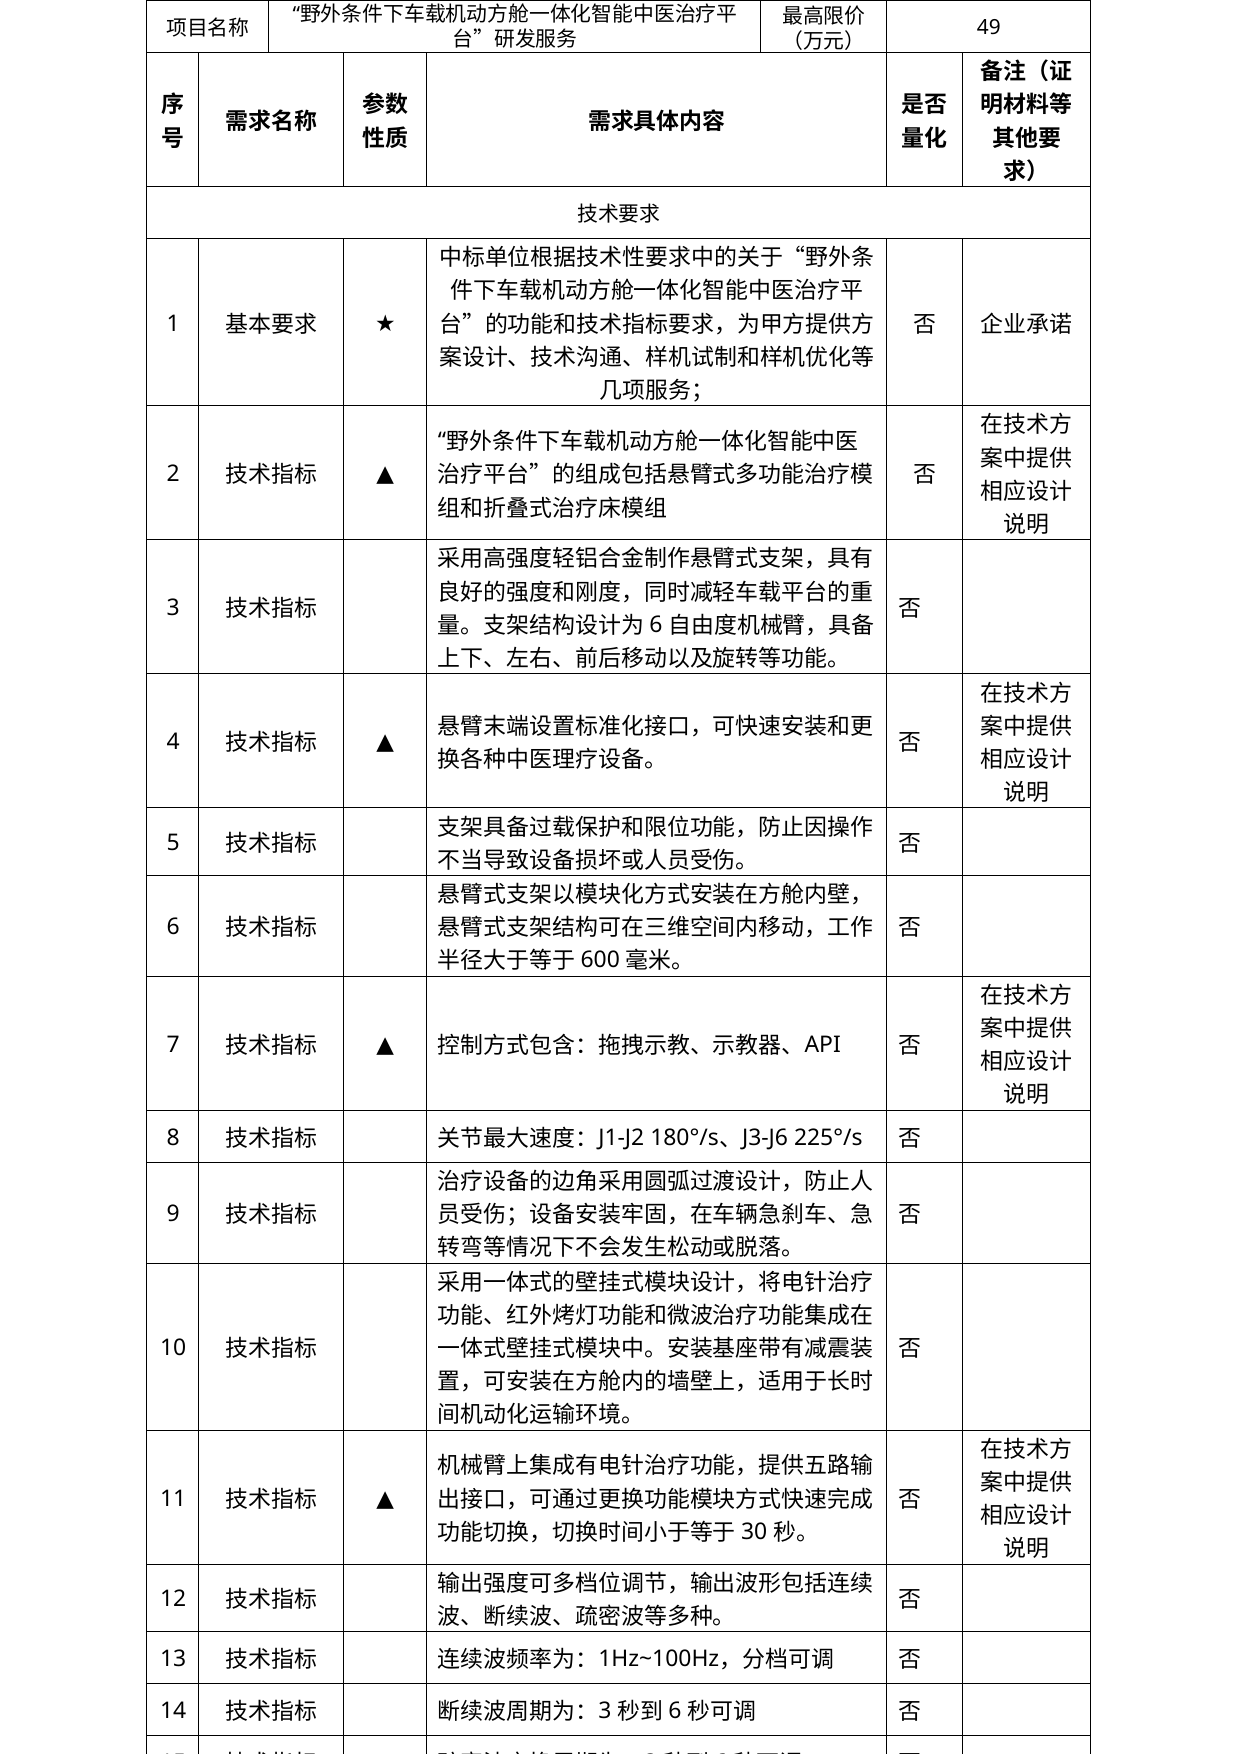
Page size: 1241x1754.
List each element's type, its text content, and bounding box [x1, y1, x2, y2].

table_cell 基本要求 [199, 239, 343, 405]
table_cell 是否量化 [887, 53, 962, 186]
table_cell 14 [147, 1684, 198, 1735]
table_cell 技术指标 [199, 1111, 343, 1162]
table_cell 悬臂末端设置标准化接口，可快速安装和更换各种中医理疗设备。 [427, 674, 886, 807]
table_cell 否 [887, 1111, 962, 1162]
table_cell 在技术方案中提供相应设计说明 [963, 406, 1090, 539]
table_cell 技术指标 [199, 1163, 343, 1262]
table_cell 机械臂上集成有电针治疗功能，提供五路输出接口，可通过更换功能模块方式快速完成功能切换，切换时间小于等于 30 秒。 [427, 1431, 886, 1563]
table_cell 9 [147, 1163, 198, 1262]
table_cell 疏密波变换周期为：3 秒到 6 秒可调 [427, 1736, 886, 1754]
table_cell 企业承诺 [963, 239, 1090, 405]
table_cell ▲ [344, 406, 426, 539]
table_cell [963, 1565, 1090, 1631]
table_cell [344, 808, 426, 875]
table_header 49 [887, 1, 1090, 52]
table_cell 8 [147, 1111, 198, 1162]
table_cell 2 [147, 406, 198, 539]
table_cell 否 [887, 239, 962, 405]
table_cell 关节最大速度：J1-J2 180°/s、J3-J6 225°/s [427, 1111, 886, 1162]
table_cell 否 [887, 540, 962, 673]
table_cell 否 [887, 1264, 962, 1429]
table_cell ▲ [344, 674, 426, 807]
table_cell 悬臂式支架以模块化方式安装在方舱内壁，悬臂式支架结构可在三维空间内移动，工作半径大于等于 600 毫米。 [427, 876, 886, 976]
table_cell 连续波频率为：1Hz~100Hz，分档可调 [427, 1632, 886, 1683]
table_cell [963, 808, 1090, 875]
table_cell ▲ [344, 977, 426, 1109]
table_cell 否 [887, 406, 962, 539]
table_cell [344, 1111, 426, 1162]
table_cell 需求名称 [199, 53, 343, 186]
table_cell 否 [887, 1565, 962, 1631]
table_cell 否 [887, 1736, 962, 1754]
table_cell [344, 1264, 426, 1429]
table_cell 需求具体内容 [427, 53, 886, 186]
table_cell 在技术方案中提供相应设计说明 [963, 1431, 1090, 1563]
table_cell 控制方式包含：拖拽示教、示教器、API [427, 977, 886, 1109]
table_header 最高限价（万元） [761, 1, 886, 52]
table_cell 12 [147, 1565, 198, 1631]
table_cell [963, 540, 1090, 673]
table_cell 支架具备过载保护和限位功能，防止因操作不当导致设备损坏或人员受伤。 [427, 808, 886, 875]
table_cell [344, 540, 426, 673]
table_cell [344, 1736, 426, 1754]
table_cell 技术指标 [199, 1431, 343, 1563]
table_cell 否 [887, 1431, 962, 1563]
table_cell 否 [887, 1632, 962, 1683]
table_cell [344, 1684, 426, 1735]
table_cell 技术指标 [199, 674, 343, 807]
table_cell 技术要求 [147, 187, 1090, 238]
table_cell 否 [887, 876, 962, 976]
table_cell [963, 1163, 1090, 1262]
table_cell [963, 1632, 1090, 1683]
table_cell 7 [147, 977, 198, 1109]
table_cell 在技术方案中提供相应设计说明 [963, 674, 1090, 807]
table_cell [963, 876, 1090, 976]
table_cell 技术指标 [199, 876, 343, 976]
table_cell 断续波周期为：3 秒到 6 秒可调 [427, 1684, 886, 1735]
table_cell 中标单位根据技术性要求中的关于“野外条件下车载机动方舱一体化智能中医治疗平台”的功能和技术指标要求，为甲方提供方案设计、技术沟通、样机试制和样机优化等几项服务； [427, 239, 886, 405]
table_cell 15 [147, 1736, 198, 1754]
table_cell 11 [147, 1431, 198, 1563]
table_cell 采用一体式的壁挂式模块设计，将电针治疗功能、红外烤灯功能和微波治疗功能集成在一体式壁挂式模块中。安装基座带有减震装置，可安装在方舱内的墙壁上，适用于长时间机动化运输环境。 [427, 1264, 886, 1429]
table_cell 技术指标 [199, 1736, 343, 1754]
table_cell 3 [147, 540, 198, 673]
table_cell 技术指标 [199, 1684, 343, 1735]
table_cell 技术指标 [199, 1565, 343, 1631]
table_cell “野外条件下车载机动方舱一体化智能中医治疗平台”的组成包括悬臂式多功能治疗模组和折叠式治疗床模组 [427, 406, 886, 539]
table_cell [344, 1565, 426, 1631]
table_cell [963, 1684, 1090, 1735]
table_cell 技术指标 [199, 406, 343, 539]
table_cell 4 [147, 674, 198, 807]
table_cell [344, 876, 426, 976]
table_cell 在技术方案中提供相应设计说明 [963, 977, 1090, 1109]
table_cell 技术指标 [199, 540, 343, 673]
table_cell 6 [147, 876, 198, 976]
table_cell [963, 1736, 1090, 1754]
table_cell [344, 1632, 426, 1683]
table_cell ▲ [344, 1431, 426, 1563]
table_cell 输出强度可多档位调节，输出波形包括连续波、断续波、疏密波等多种。 [427, 1565, 886, 1631]
table_cell 否 [887, 674, 962, 807]
table_cell 技术指标 [199, 977, 343, 1109]
table_cell 备注（证明材料等其他要求） [963, 53, 1090, 186]
table_cell [963, 1111, 1090, 1162]
table_cell [344, 1163, 426, 1262]
table_cell [963, 1264, 1090, 1429]
table_cell 参数性质 [344, 53, 426, 186]
table_cell 13 [147, 1632, 198, 1683]
table_cell 10 [147, 1264, 198, 1429]
table_cell 否 [887, 977, 962, 1109]
table_header “野外条件下车载机动方舱一体化智能中医治疗平台”研发服务 [269, 1, 760, 52]
table_cell 技术指标 [199, 808, 343, 875]
table_cell 采用高强度轻铝合金制作悬臂式支架，具有良好的强度和刚度，同时减轻车载平台的重量。支架结构设计为 6 自由度机械臂，具备上下、左右、前后移动以及旋转等功能。 [427, 540, 886, 673]
table_cell 序号 [147, 53, 198, 186]
table_header 项目名称 [147, 1, 268, 52]
table_cell 治疗设备的边角采用圆弧过渡设计，防止人员受伤；设备安装牢固，在车辆急刹车、急转弯等情况下不会发生松动或脱落。 [427, 1163, 886, 1262]
table_cell 1 [147, 239, 198, 405]
table_cell 否 [887, 1163, 962, 1262]
table_cell 技术指标 [199, 1632, 343, 1683]
table_cell ★ [344, 239, 426, 405]
table_cell 否 [887, 1684, 962, 1735]
table_cell 技术指标 [199, 1264, 343, 1429]
table_cell 5 [147, 808, 198, 875]
table_cell 否 [887, 808, 962, 875]
